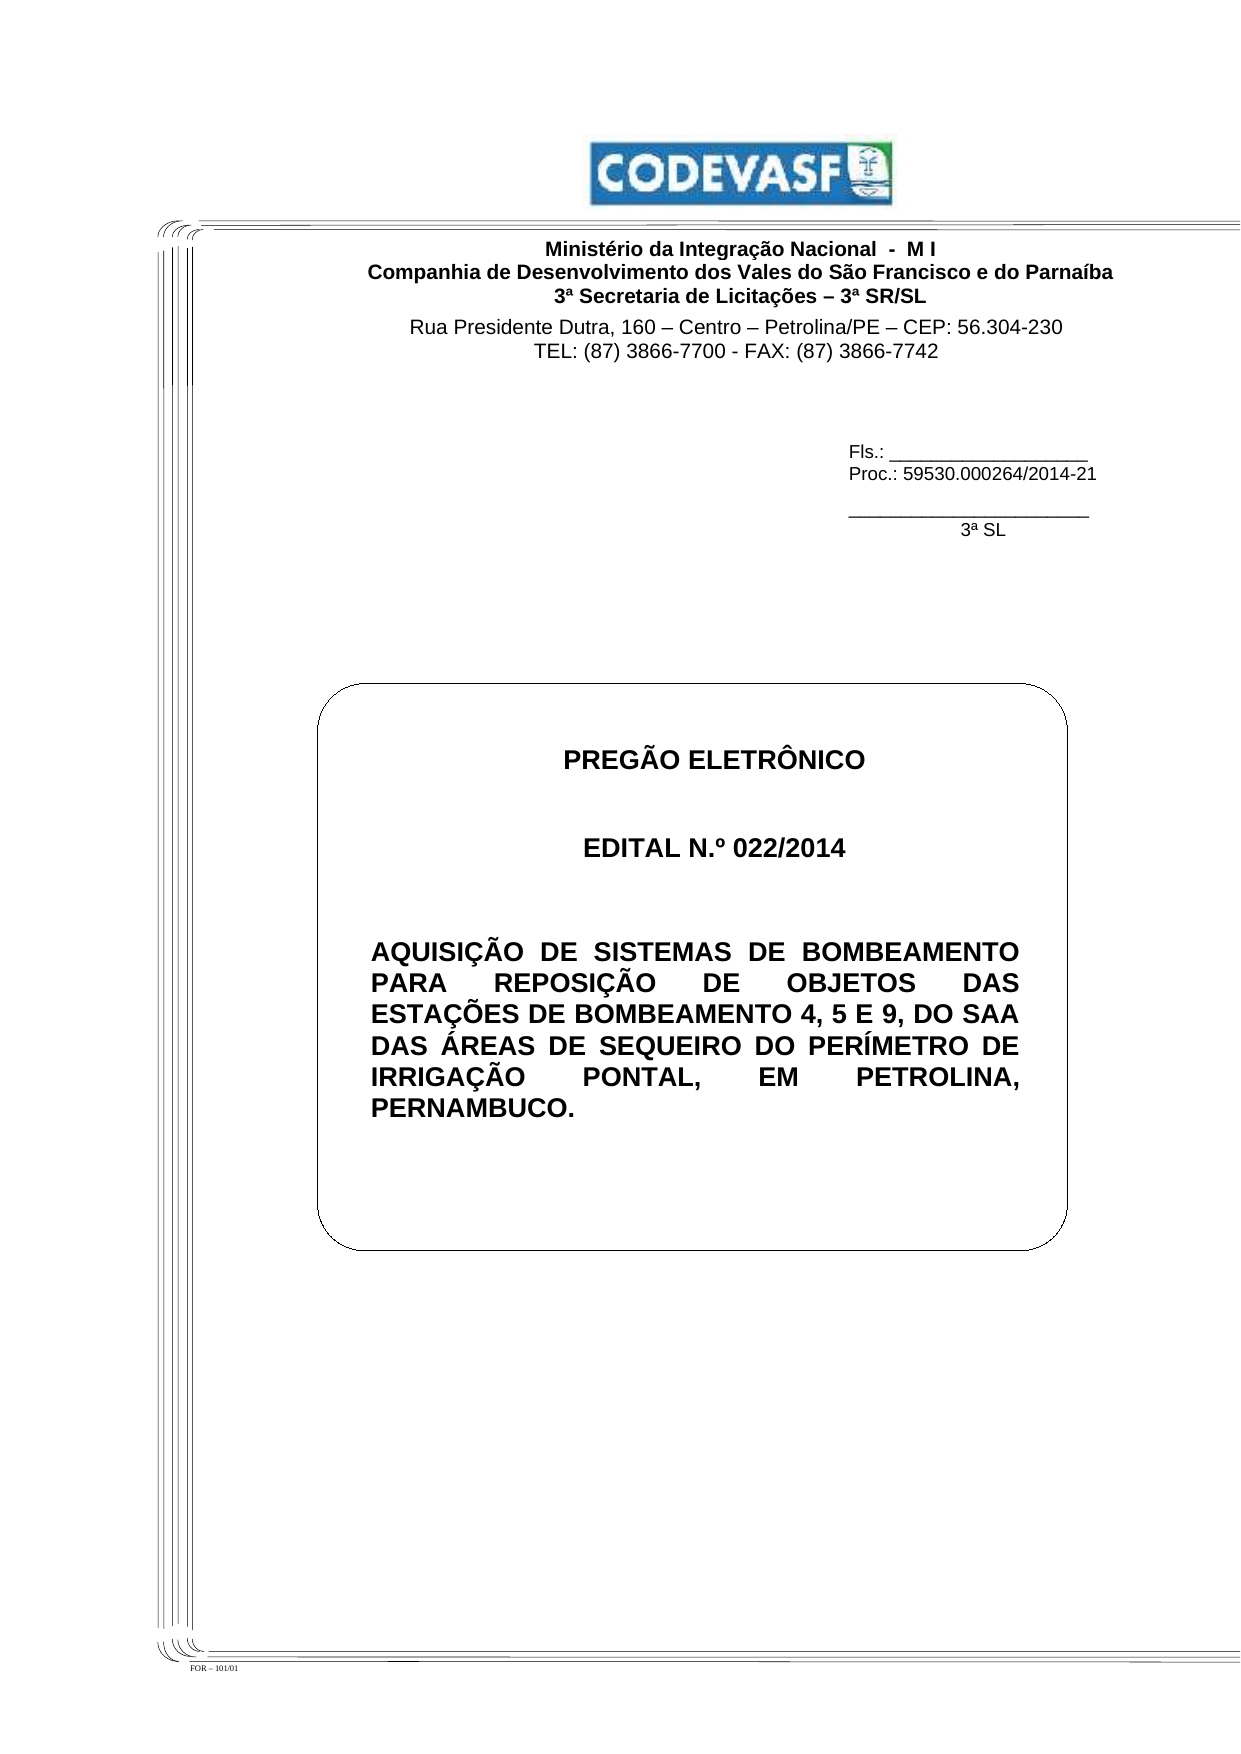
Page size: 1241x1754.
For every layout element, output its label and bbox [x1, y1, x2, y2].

picture [582, 134, 899, 212]
